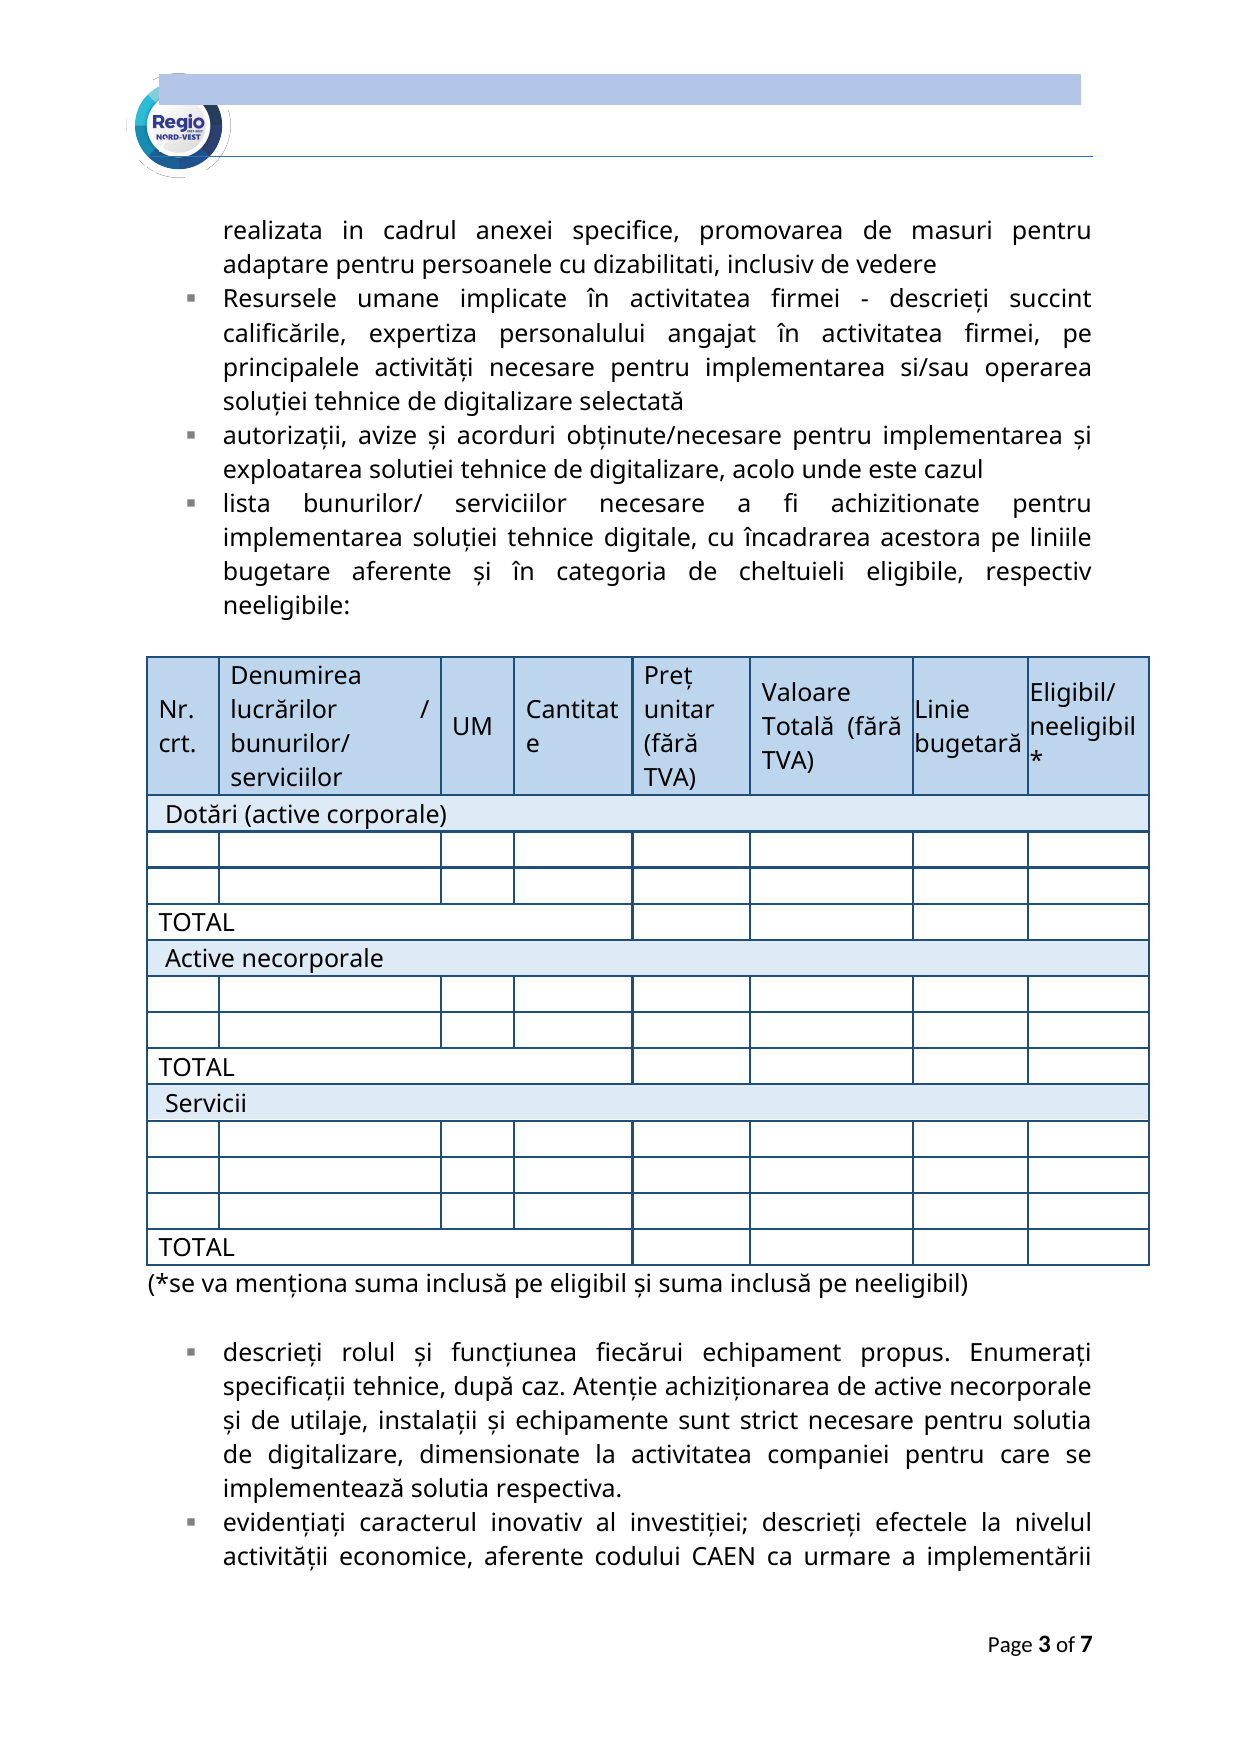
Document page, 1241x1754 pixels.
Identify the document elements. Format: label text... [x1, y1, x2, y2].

table_cell [1029, 1230, 1148, 1264]
table_cell [751, 977, 912, 1011]
table_header Linie bugetară [914, 658, 1027, 794]
table_cell [220, 869, 440, 903]
table_header UM [442, 658, 513, 794]
table_cell [634, 1230, 749, 1264]
table_cell [442, 1013, 513, 1047]
table_cell [914, 833, 1027, 866]
table_cell TOTAL [148, 905, 631, 939]
table_cell [515, 1122, 631, 1156]
table_cell [914, 1013, 1027, 1047]
list autorizații, avize și acorduri obținute/necesare pentru implementarea și exploatarea solutiei tehnice de digitalizare, acolo unde este cazul [185, 417, 1093, 486]
table_cell [751, 1194, 912, 1228]
table_cell [914, 869, 1027, 903]
table_cell Servicii [148, 1085, 1148, 1119]
table_cell [914, 977, 1027, 1011]
table_cell [220, 1158, 440, 1192]
table_cell [1029, 1013, 1148, 1047]
table_cell [1029, 833, 1148, 866]
table_cell TOTAL [148, 1230, 631, 1264]
table_cell [751, 1013, 912, 1047]
table_cell [751, 1230, 912, 1264]
table_cell [515, 1158, 631, 1192]
table_cell [442, 1122, 513, 1156]
table_cell [634, 905, 749, 939]
table_cell [148, 1194, 218, 1228]
table_cell [914, 905, 1027, 939]
table_cell TOTAL [148, 1049, 631, 1083]
table_cell Active necorporale [148, 941, 1148, 975]
table_cell [442, 869, 513, 903]
table_cell [751, 1158, 912, 1192]
table_cell [914, 1122, 1027, 1156]
text (*se va menţiona suma inclusă pe eligibil şi suma inclusă pe neeligibil) [148, 1266, 1093, 1300]
table_cell Dotări (active corporale) [148, 796, 1148, 830]
table_cell [634, 833, 749, 866]
table_cell [220, 1194, 440, 1228]
table_cell [220, 1122, 440, 1156]
table_cell [148, 1158, 218, 1192]
table_cell [1029, 1049, 1148, 1083]
table_cell [148, 833, 218, 866]
table_cell [634, 869, 749, 903]
table_cell [1029, 905, 1148, 939]
table_cell [442, 833, 513, 866]
table_header Cantitate [515, 658, 631, 794]
table_cell [914, 1158, 1027, 1192]
table_cell [914, 1194, 1027, 1228]
table_cell [220, 833, 440, 866]
table_cell [751, 869, 912, 903]
table_cell [751, 1122, 912, 1156]
list Resursele umane implicate în activitatea firmei - descrieți succint calificările, expertiza personalului angajat în activitatea firmei, pe principalele activități necesare pentru implementarea si/sau operarea soluției tehnice de digitalizare selectată [185, 281, 1093, 417]
table_cell [220, 1013, 440, 1047]
table_header Denumirea lucrărilor / bunurilor/ serviciilor [220, 658, 440, 794]
table_header Valoare Totală (fără TVA) [751, 658, 912, 794]
table_cell [515, 977, 631, 1011]
table_cell [515, 1013, 631, 1047]
table_cell [515, 869, 631, 903]
table_cell [751, 905, 912, 939]
table_cell [914, 1230, 1027, 1264]
table_cell [1029, 977, 1148, 1011]
table_cell [1029, 1194, 1148, 1228]
table_cell [515, 833, 631, 866]
table_header Eligibil/ neeligibil* [1029, 658, 1148, 794]
table_cell [148, 977, 218, 1011]
table_cell [1029, 1122, 1148, 1156]
table_cell [634, 1013, 749, 1047]
table_header Preţ unitar (fără TVA) [634, 658, 749, 794]
table_cell [1029, 1158, 1148, 1192]
table_cell [220, 977, 440, 1011]
table_cell [442, 1158, 513, 1192]
table_cell [634, 1122, 749, 1156]
list descrieți rolul și funcțiunea fiecărui echipament propus. Enumerați specificații tehnice, după caz. Atenţie achiziţionarea de active necorporale şi de utilaje, instalaţii şi echipamente sunt strict necesare pentru solutia de digitalizare, dimensionate la activitatea companiei pentru care se implementează solutia respectiva. [185, 1334, 1093, 1504]
table_cell [148, 869, 218, 903]
picture [126, 73, 231, 178]
table_cell [634, 1158, 749, 1192]
table_cell [634, 1049, 749, 1083]
table_cell [751, 1049, 912, 1083]
table_cell [442, 977, 513, 1011]
table_cell [751, 833, 912, 866]
table_header Nr. crt. [148, 658, 218, 794]
table_cell [148, 1122, 218, 1156]
list lista bunurilor/ serviciilor necesare a fi achizitionate pentru implementarea soluției tehnice digitale, cu încadrarea acestora pe liniile bugetare aferente și în categoria de cheltuieli eligibile, respectiv neeligibile: [185, 486, 1093, 622]
table_cell [442, 1194, 513, 1228]
table_cell [634, 977, 749, 1011]
table_cell [1029, 869, 1148, 903]
table_cell [148, 1013, 218, 1047]
table_cell [634, 1194, 749, 1228]
table_cell [914, 1049, 1027, 1083]
table_cell [515, 1194, 631, 1228]
